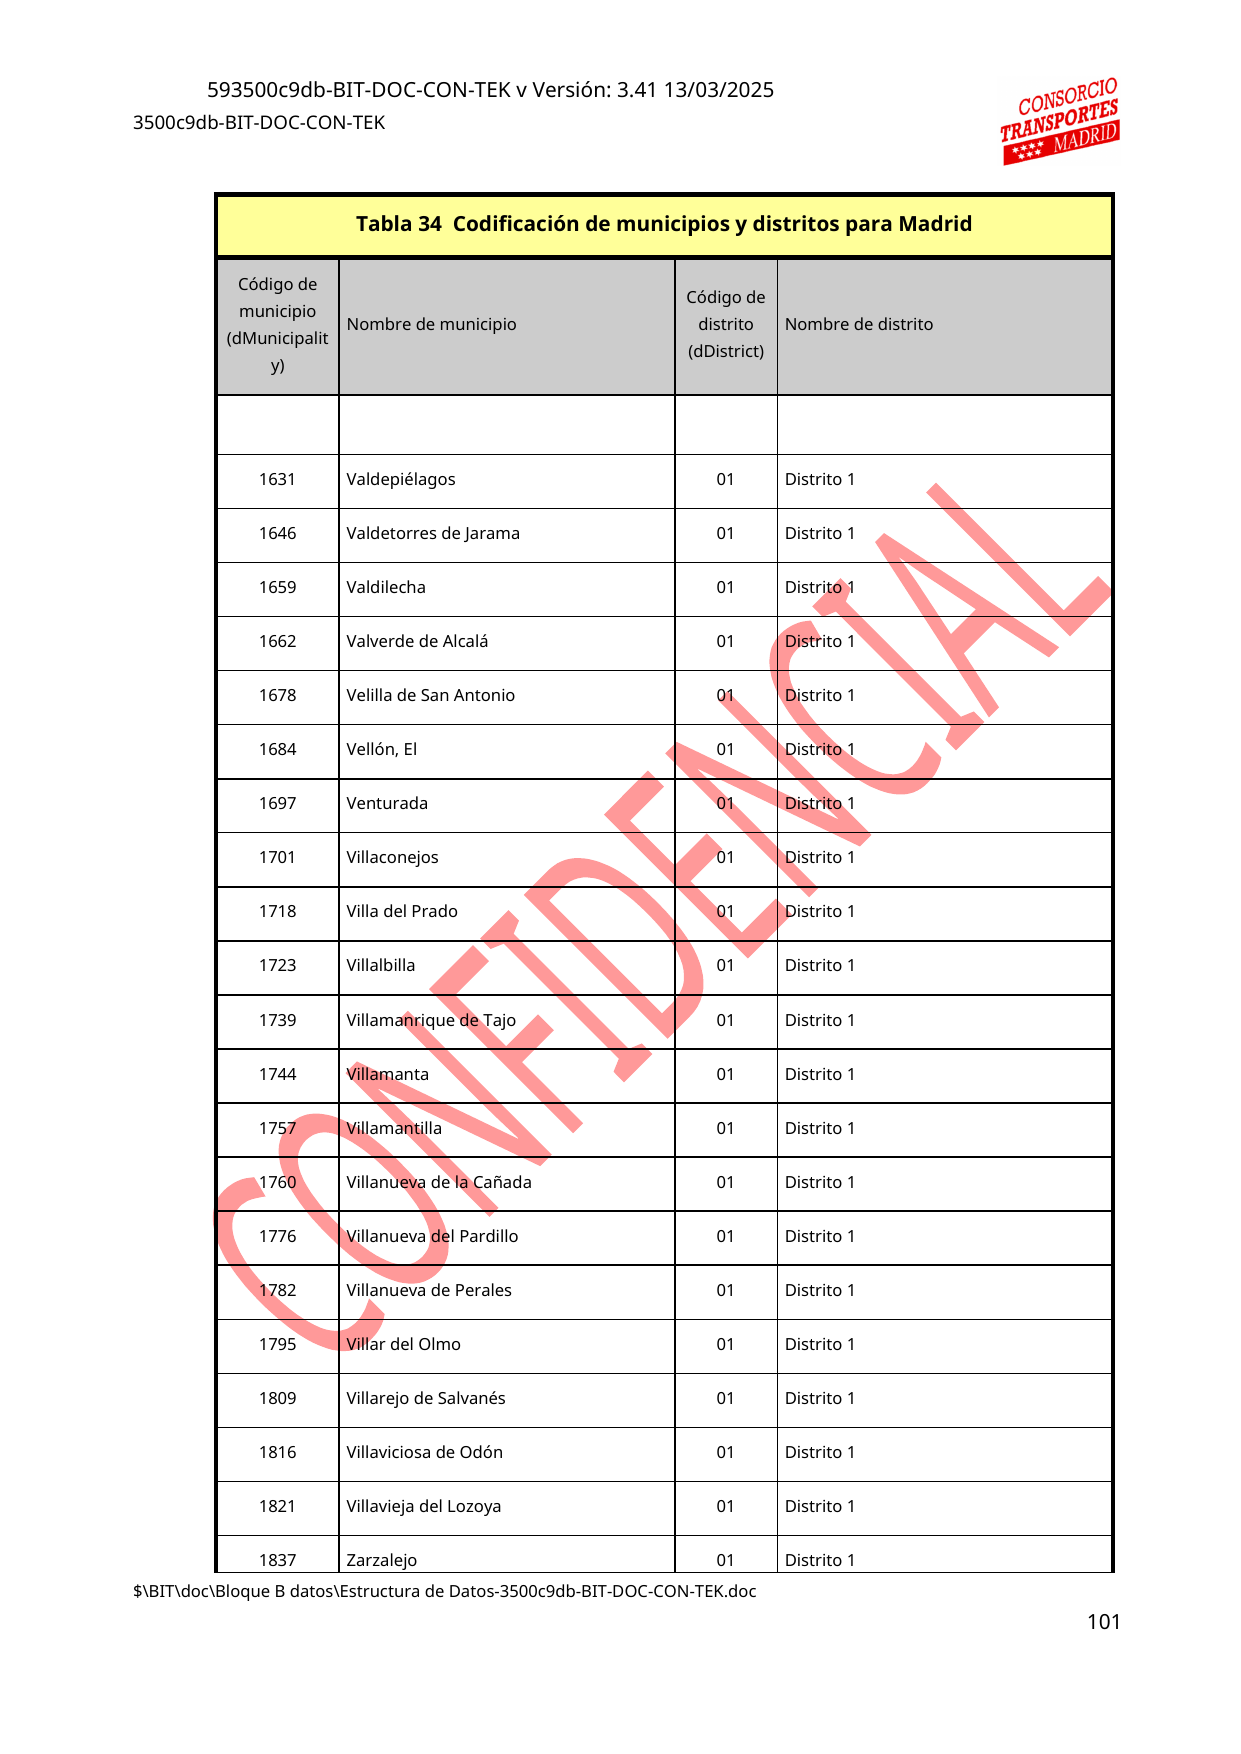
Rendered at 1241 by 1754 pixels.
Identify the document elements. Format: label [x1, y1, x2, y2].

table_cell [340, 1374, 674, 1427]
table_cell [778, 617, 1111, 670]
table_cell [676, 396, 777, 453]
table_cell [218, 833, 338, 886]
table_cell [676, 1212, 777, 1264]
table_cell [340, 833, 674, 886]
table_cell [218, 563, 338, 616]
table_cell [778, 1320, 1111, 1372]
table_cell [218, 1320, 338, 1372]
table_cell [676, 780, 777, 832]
picture [996, 76, 1122, 166]
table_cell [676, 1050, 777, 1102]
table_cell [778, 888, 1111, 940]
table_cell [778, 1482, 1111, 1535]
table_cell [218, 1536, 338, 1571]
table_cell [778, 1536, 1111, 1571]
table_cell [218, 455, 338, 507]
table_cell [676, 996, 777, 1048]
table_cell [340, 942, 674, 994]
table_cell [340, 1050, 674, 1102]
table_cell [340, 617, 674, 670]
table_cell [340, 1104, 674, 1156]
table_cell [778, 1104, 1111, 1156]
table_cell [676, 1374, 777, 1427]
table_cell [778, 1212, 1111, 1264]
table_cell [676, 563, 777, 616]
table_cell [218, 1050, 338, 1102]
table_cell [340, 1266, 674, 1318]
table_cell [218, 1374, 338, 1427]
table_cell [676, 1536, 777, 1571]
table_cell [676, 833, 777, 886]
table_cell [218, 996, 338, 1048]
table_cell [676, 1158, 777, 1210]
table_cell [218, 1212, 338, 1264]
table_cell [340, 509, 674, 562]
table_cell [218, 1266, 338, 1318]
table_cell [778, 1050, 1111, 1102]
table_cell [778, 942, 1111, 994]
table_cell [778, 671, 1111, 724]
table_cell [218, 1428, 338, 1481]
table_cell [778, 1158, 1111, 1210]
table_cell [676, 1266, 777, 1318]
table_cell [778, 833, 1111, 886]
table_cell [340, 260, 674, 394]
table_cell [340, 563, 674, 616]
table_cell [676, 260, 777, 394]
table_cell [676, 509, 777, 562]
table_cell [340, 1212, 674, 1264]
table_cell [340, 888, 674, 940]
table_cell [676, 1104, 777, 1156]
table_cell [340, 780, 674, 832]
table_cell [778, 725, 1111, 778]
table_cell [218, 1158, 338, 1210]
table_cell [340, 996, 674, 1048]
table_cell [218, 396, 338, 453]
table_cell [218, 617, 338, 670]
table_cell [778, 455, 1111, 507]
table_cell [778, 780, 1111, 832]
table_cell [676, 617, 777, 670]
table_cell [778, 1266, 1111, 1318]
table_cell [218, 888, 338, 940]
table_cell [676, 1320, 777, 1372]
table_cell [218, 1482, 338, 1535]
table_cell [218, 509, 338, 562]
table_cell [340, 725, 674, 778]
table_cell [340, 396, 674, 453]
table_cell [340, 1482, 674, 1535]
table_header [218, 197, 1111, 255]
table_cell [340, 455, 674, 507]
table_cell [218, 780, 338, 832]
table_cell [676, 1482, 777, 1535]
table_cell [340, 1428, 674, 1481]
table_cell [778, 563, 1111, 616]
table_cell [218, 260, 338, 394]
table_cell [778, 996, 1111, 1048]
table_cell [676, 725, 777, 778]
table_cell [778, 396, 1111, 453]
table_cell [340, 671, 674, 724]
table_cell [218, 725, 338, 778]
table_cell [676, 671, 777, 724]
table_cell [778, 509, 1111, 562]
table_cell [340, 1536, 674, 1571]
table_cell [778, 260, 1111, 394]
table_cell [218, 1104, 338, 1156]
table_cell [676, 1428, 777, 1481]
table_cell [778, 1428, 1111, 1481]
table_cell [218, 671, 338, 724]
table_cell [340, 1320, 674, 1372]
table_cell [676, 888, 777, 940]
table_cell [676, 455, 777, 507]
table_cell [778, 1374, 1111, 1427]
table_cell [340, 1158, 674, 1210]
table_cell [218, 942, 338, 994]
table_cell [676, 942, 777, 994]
